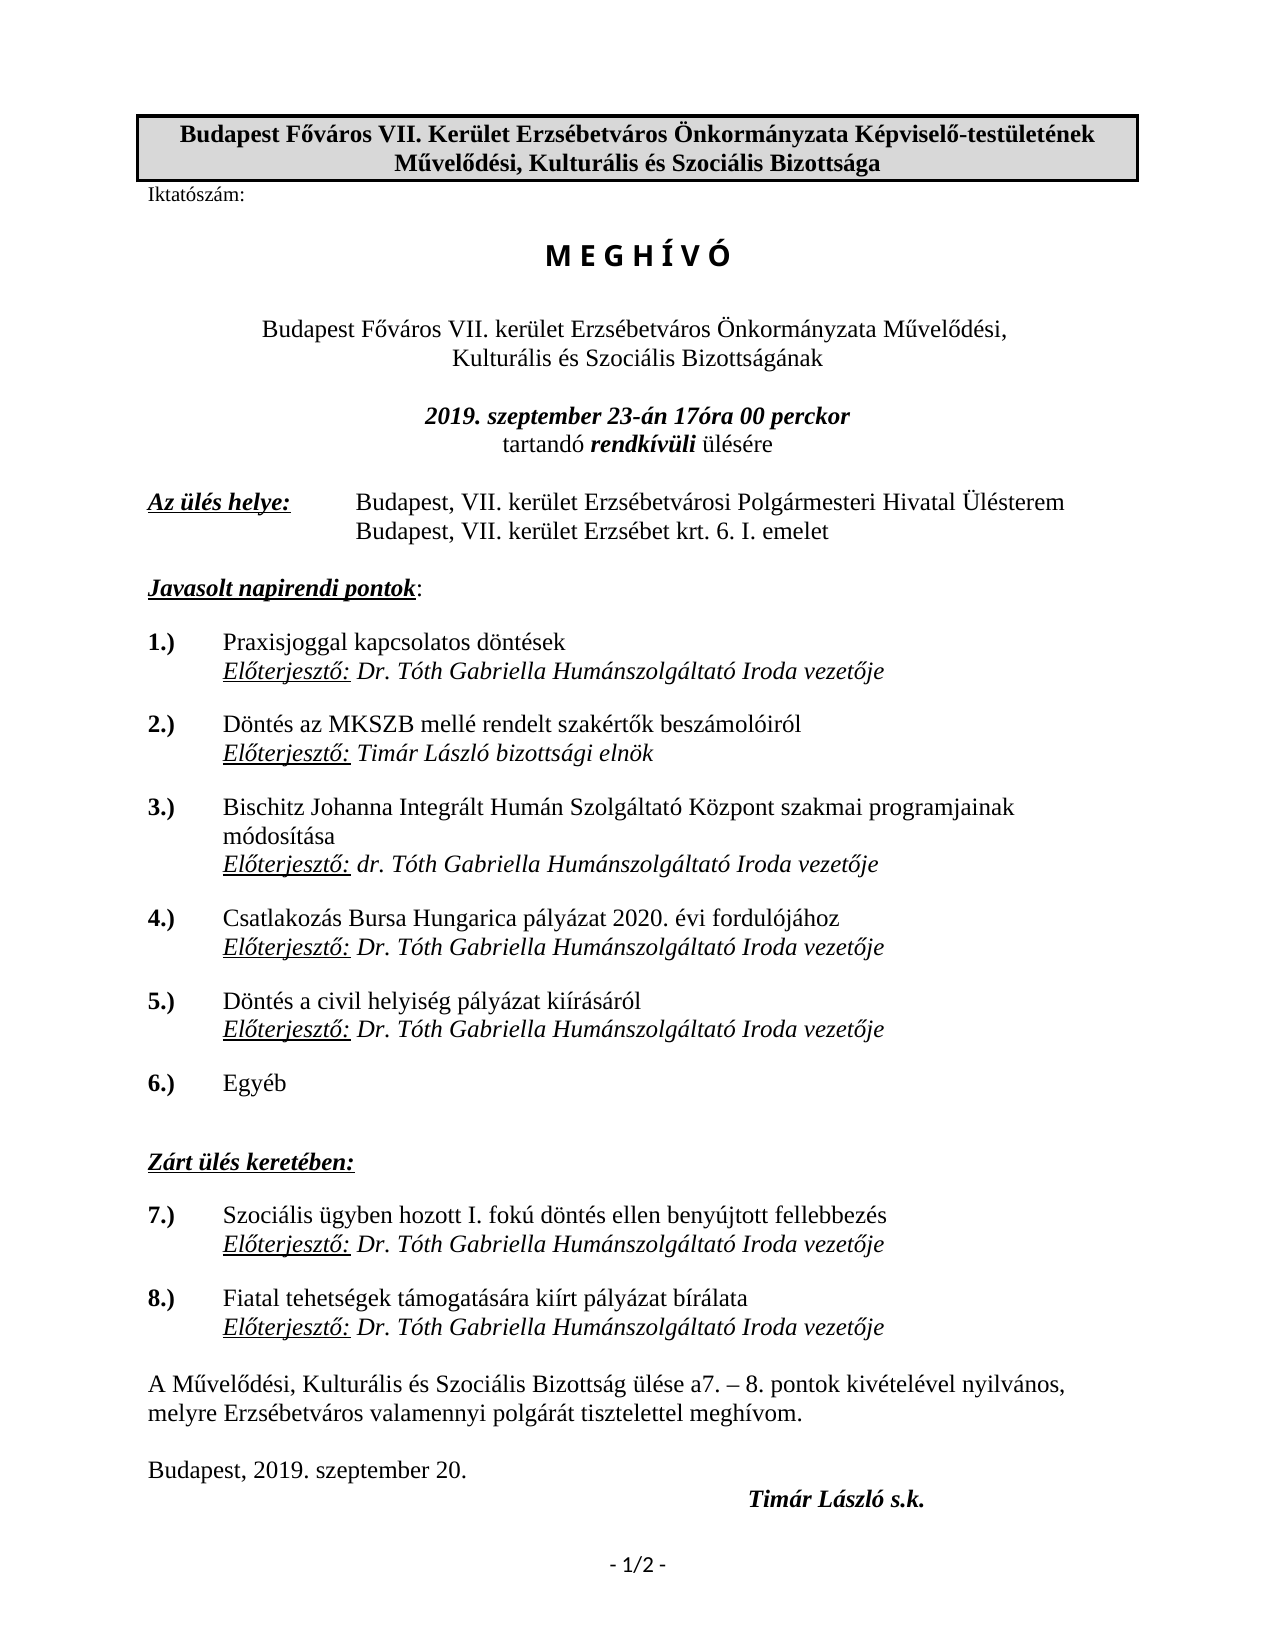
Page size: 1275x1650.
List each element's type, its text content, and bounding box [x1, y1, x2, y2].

text 2019. szeptember 23-án 17óra 00 perckor tartandó rendkívüli ülésére [148, 401, 1127, 458]
text 1.) Praxisjoggal kapcsolatos döntések Előterjesztő: Dr. Tóth Gabriella Humánszolgáltató Iroda vezetője [148, 627, 1127, 684]
text Timár László s.k. [748, 1484, 934, 1513]
text Zárt ülés keretében: [148, 1147, 1127, 1175]
text A Művelődési, Kulturális és Szociális Bizottság ülése a7. – 8. pontok kivételével nyilvános, melyre Erzsébetváros valamennyi polgárát tisztelettel meghívom. [148, 1369, 1127, 1427]
text Javasolt napirendi pontok: [148, 573, 1127, 602]
text Budapest, 2019. szeptember 20. [148, 1455, 1127, 1484]
text 8.) Fiatal tehetségek támogatására kiírt pályázat bírálata Előterjesztő: Dr. Tóth Gabriella Humánszolgáltató Iroda vezetője [148, 1283, 1127, 1340]
text 2.) Döntés az MKSZB mellé rendelt szakértők beszámolóiról Előterjesztő: Timár László bizottsági elnök [148, 709, 1127, 767]
text 6.) Egyéb [148, 1068, 1127, 1097]
text Budapest Főváros VII. kerület Erzsébetváros Önkormányzata Művelődési, Kulturális és Szociális Bizottságának [148, 314, 1127, 372]
text M E G H Í V Ó [148, 235, 1127, 275]
text 7.) Szociális ügyben hozott I. fokú döntés ellen benyújtott fellebbezés Előterjesztő: Dr. Tóth Gabriella Humánszolgáltató Iroda vezetője [148, 1200, 1127, 1258]
text 5.) Döntés a civil helyiség pályázat kiírásáról Előterjesztő: Dr. Tóth Gabriella Humánszolgáltató Iroda vezetője [148, 986, 1127, 1043]
text Iktatószám: [148, 182, 1127, 206]
text Budapest Főváros VII. Kerület Erzsébetváros Önkormányzata Képviselő-testületének Művelődési, Kulturális és Szociális Bizottsága [139, 118, 1136, 179]
text 3.) Bischitz Johanna Integrált Humán Szolgáltató Központ szakmai programjainak módosítása Előterjesztő: dr. Tóth Gabriella Humánszolgáltató Iroda vezetője [148, 792, 1127, 878]
text Az ülés helye: Budapest, VII. kerület Erzsébetvárosi Polgármesteri Hivatal Ülésterem Budapest, VII. kerület Erzsébet krt. 6. I. emelet [148, 487, 1127, 544]
text 4.) Csatlakozás Bursa Hungarica pályázat 2020. évi fordulójához Előterjesztő: Dr. Tóth Gabriella Humánszolgáltató Iroda vezetője [148, 903, 1127, 961]
